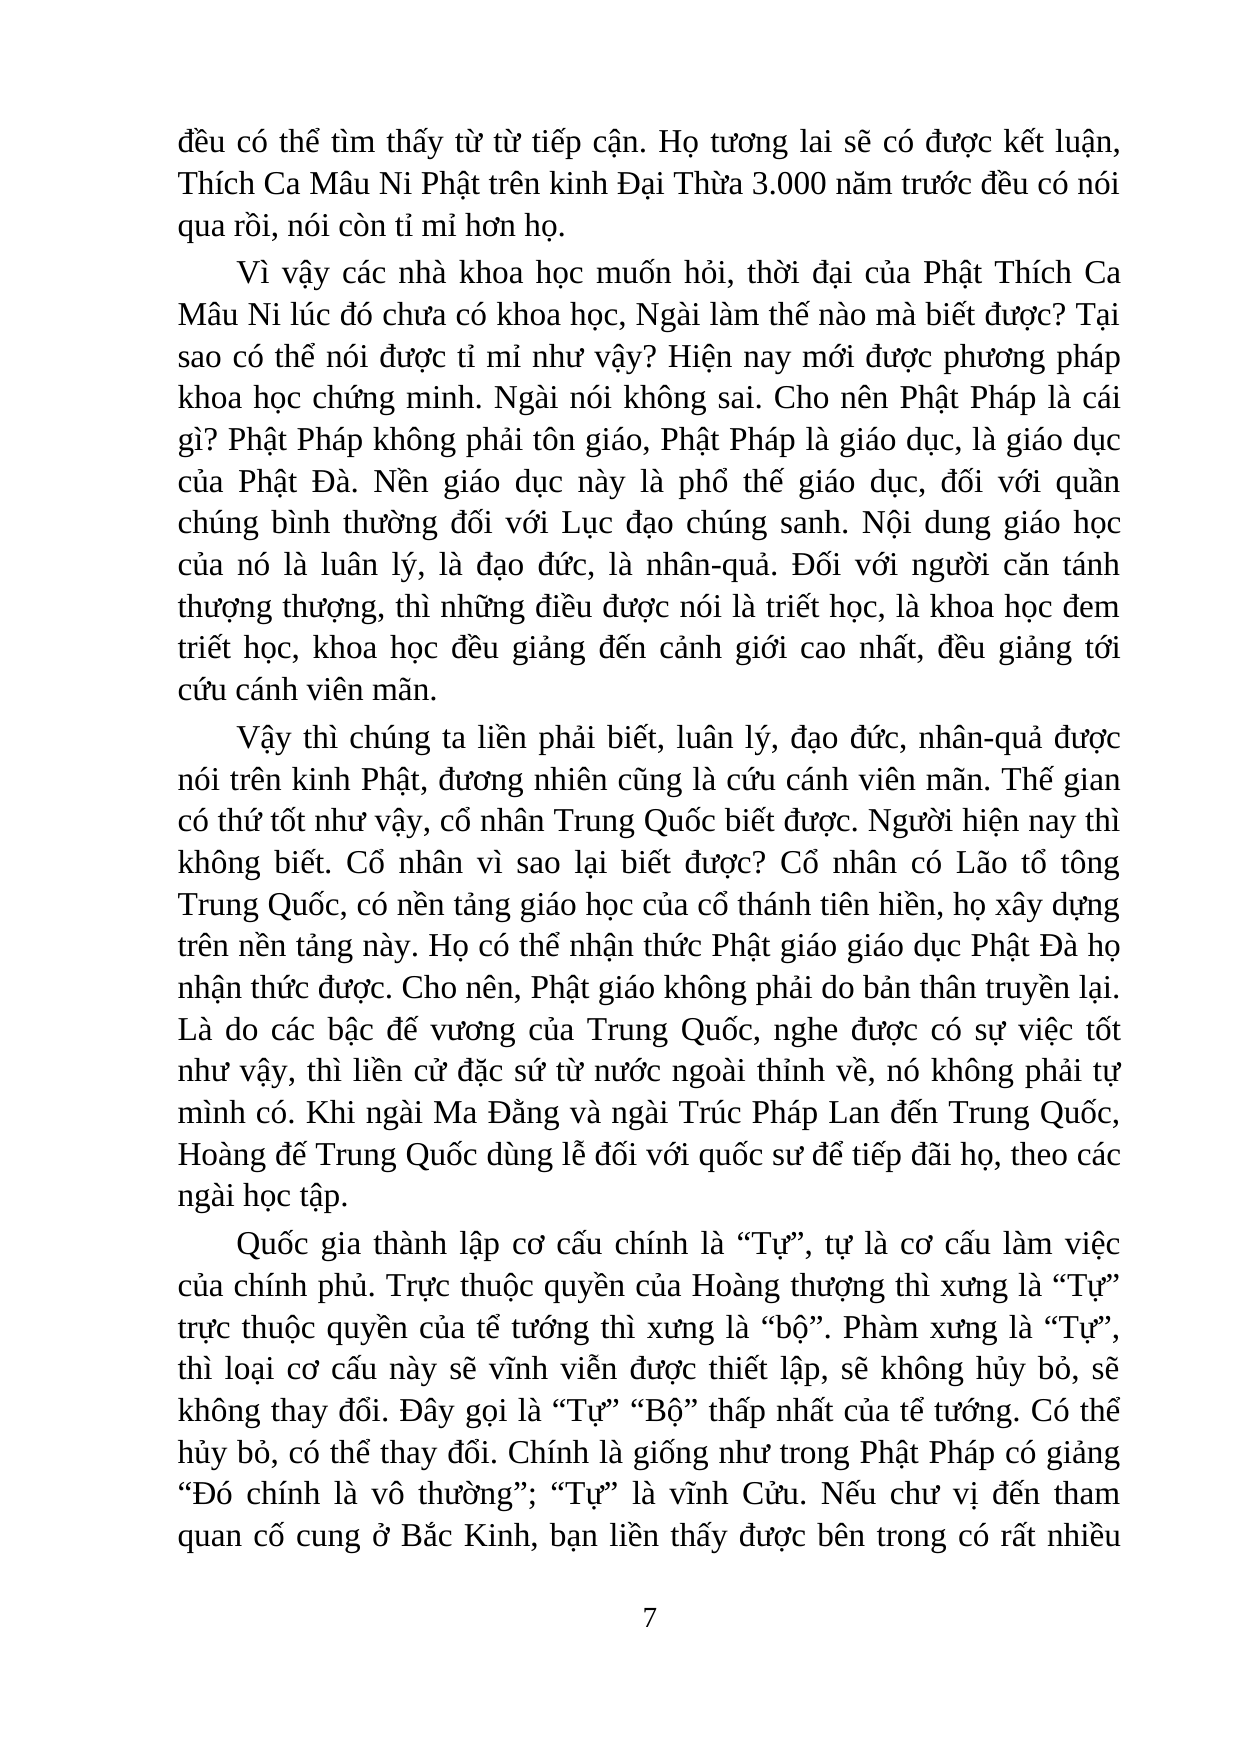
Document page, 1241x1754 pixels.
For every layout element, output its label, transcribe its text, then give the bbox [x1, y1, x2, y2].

text Vì vậy các nhà khoa học muốn hỏi, thời đại của Phật Thích Ca Mâu Ni lúc đó chưa có khoa học, Ngài làm thế nào mà biết được? Tại sao có thể nói được tỉ mỉ như vậy? Hiện nay mới được phương pháp khoa học chứng minh. Ngài nói không sai. Cho nên Phật Pháp là cái gì? Phật Pháp không phải tôn giáo, Phật Pháp là giáo dục, là giáo dục của Phật Đà. Nền giáo dục này là phổ thế giáo dục, đối với quần chúng bình thường đối với Lục đạo chúng sanh. Nội dung giáo học của nó là luân lý, là đạo đức, là nhân-quả. Đối với người căn tánh thượng thượng, thì những điều được nói là triết học, là khoa học đem triết học, khoa học đều giảng đến cảnh giới cao nhất, đều giảng tới cứu cánh viên mãn. [177, 249, 1122, 708]
text Vậy thì chúng ta liền phải biết, luân lý, đạo đức, nhân-quả được nói trên kinh Phật, đương nhiên cũng là cứu cánh viên mãn. Thế gian có thứ tốt như vậy, cổ nhân Trung Quốc biết được. Người hiện nay thì không biết. Cổ nhân vì sao lại biết được? Cổ nhân có Lão tổ tông Trung Quốc, có nền tảng giáo học của cổ thánh tiên hiền, họ xây dựng trên nền tảng này. Họ có thể nhận thức Phật giáo giáo dục Phật Đà họ nhận thức được. Cho nên, Phật giáo không phải do bản thân truyền lại. Là do các bậc đế vương của Trung Quốc, nghe được có sự việc tốt như vậy, thì liền cử đặc sứ từ nước ngoài thỉnh về, nó không phải tự mình có. Khi ngài Ma Đằng và ngài Trúc Pháp Lan đến Trung Quốc, Hoàng đế Trung Quốc dùng lễ đối với quốc sư để tiếp đãi họ, theo các ngài học tập. [177, 714, 1122, 1214]
